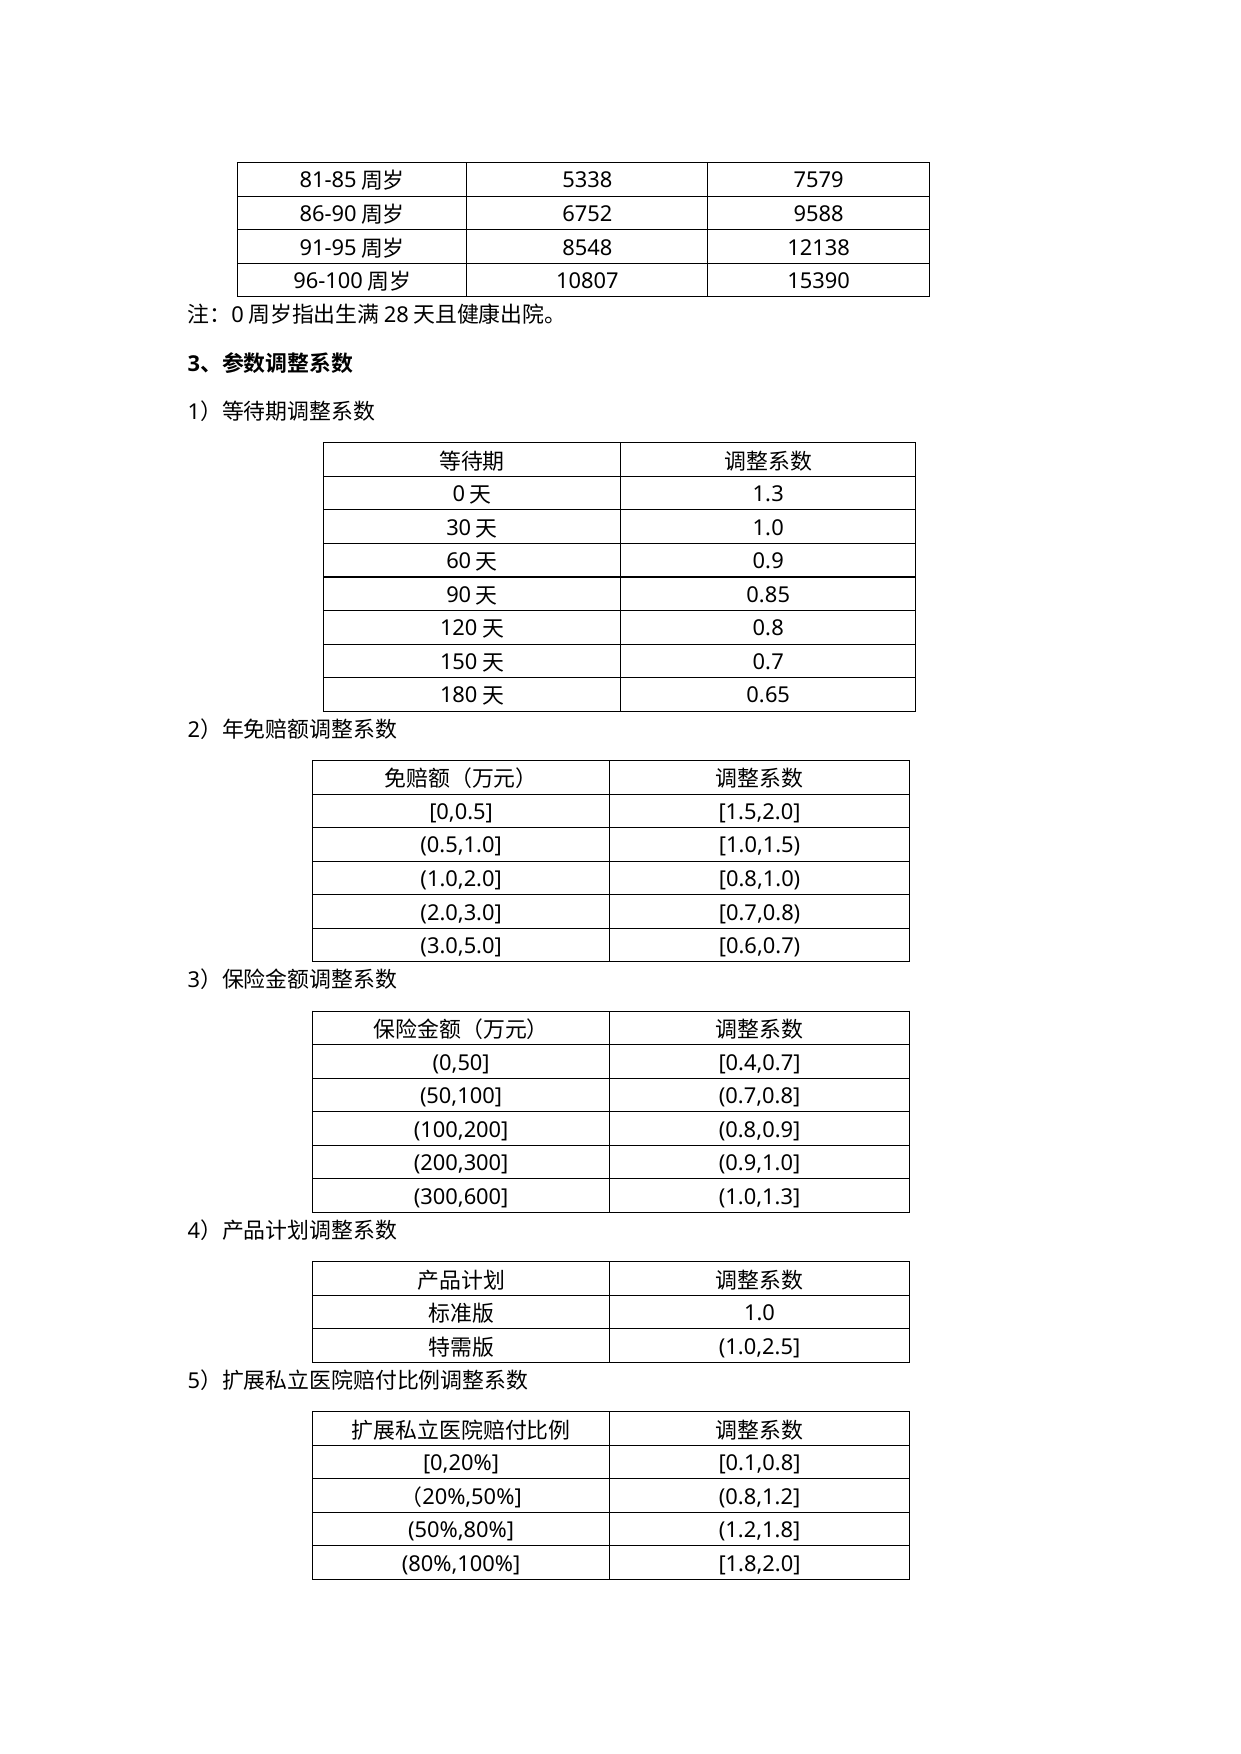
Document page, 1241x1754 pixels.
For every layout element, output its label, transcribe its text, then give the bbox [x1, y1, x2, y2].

table_cell 8548 [467, 230, 707, 263]
table_cell 0.65 [621, 678, 915, 711]
table_cell 7579 [708, 163, 929, 196]
table_cell 1.0 [621, 510, 915, 543]
table_header 调整系数 [610, 761, 909, 793]
table_cell [1.5,2.0] [610, 795, 909, 827]
table_header 免赔额（万元） [313, 761, 609, 793]
table_cell 30天 [324, 510, 620, 543]
table_cell 10807 [467, 264, 707, 296]
table_cell (50%,80%] [313, 1513, 609, 1545]
table_cell 0.9 [621, 544, 915, 576]
table_cell 0.7 [621, 645, 915, 677]
table_cell （20%,50%] [313, 1479, 609, 1512]
table_cell 12138 [708, 230, 929, 263]
table_cell (1.0,2.5] [610, 1329, 909, 1362]
list 3、参数调整系数 [187, 346, 1053, 378]
table_header 调整系数 [610, 1012, 909, 1044]
text 2）年免赔额调整系数 [187, 712, 1053, 744]
table_cell [0.1,0.8] [610, 1446, 909, 1478]
table_cell [1.8,2.0] [610, 1546, 909, 1579]
table_cell (100,200] [313, 1112, 609, 1145]
table_cell (0.5,1.0] [313, 828, 609, 861]
table_cell (1.0,2.0] [313, 862, 609, 894]
table_cell [0.4,0.7] [610, 1045, 909, 1078]
table_cell (2.0,3.0] [313, 895, 609, 928]
table_header 调整系数 [610, 1412, 909, 1445]
table_cell 6752 [467, 197, 707, 229]
table_cell [0.8,1.0) [610, 862, 909, 894]
table_cell 1.3 [621, 477, 915, 509]
table_cell 86-90周岁 [238, 197, 466, 229]
table_header 等待期 [324, 443, 620, 476]
table_header 产品计划 [313, 1262, 609, 1295]
table_cell (200,300] [313, 1146, 609, 1178]
list 3）保险金额调整系数 [187, 962, 1053, 995]
table_cell 120天 [324, 611, 620, 643]
table_cell [0,20%] [313, 1446, 609, 1478]
table_cell 0.85 [621, 578, 915, 610]
table_header 保险金额（万元） [313, 1012, 609, 1044]
table_cell 特需版 [313, 1329, 609, 1362]
list 5）扩展私立医院赔付比例调整系数 [187, 1363, 1053, 1395]
table_cell 标准版 [313, 1296, 609, 1328]
table_cell (50,100] [313, 1079, 609, 1111]
table_cell (300,600] [313, 1179, 609, 1212]
table_header 调整系数 [610, 1262, 909, 1295]
table_cell (1.2,1.8] [610, 1513, 909, 1545]
table_cell (0,50] [313, 1045, 609, 1078]
text 1）等待期调整系数 [187, 394, 1053, 426]
table_cell 81-85周岁 [238, 163, 466, 196]
table_cell 96-100周岁 [238, 264, 466, 296]
table_cell 0.8 [621, 611, 915, 643]
table_cell 91-95周岁 [238, 230, 466, 263]
table_cell 150天 [324, 645, 620, 677]
table_cell [0.6,0.7) [610, 929, 909, 961]
table_cell 5338 [467, 163, 707, 196]
table_cell 15390 [708, 264, 929, 296]
table_cell 60天 [324, 544, 620, 576]
table_header 调整系数 [621, 443, 915, 476]
table_cell 1.0 [610, 1296, 909, 1328]
table_header 扩展私立医院赔付比例 [313, 1412, 609, 1445]
table_cell 0天 [324, 477, 620, 509]
table_cell (0.7,0.8] [610, 1079, 909, 1111]
table_cell (0.9,1.0] [610, 1146, 909, 1178]
table_cell 9588 [708, 197, 929, 229]
list 注：0周岁指出生满28天且健康出院。 [187, 297, 1053, 330]
table_cell (1.0,1.3] [610, 1179, 909, 1212]
table_cell 90天 [324, 578, 620, 610]
table_cell [0.7,0.8) [610, 895, 909, 928]
table_cell (0.8,0.9] [610, 1112, 909, 1145]
table_cell [0,0.5] [313, 795, 609, 827]
table_cell [1.0,1.5) [610, 828, 909, 861]
table_cell (80%,100%] [313, 1546, 609, 1579]
table_cell (0.8,1.2] [610, 1479, 909, 1512]
table_cell 180天 [324, 678, 620, 711]
list 4）产品计划调整系数 [187, 1213, 1053, 1245]
table_cell (3.0,5.0] [313, 929, 609, 961]
